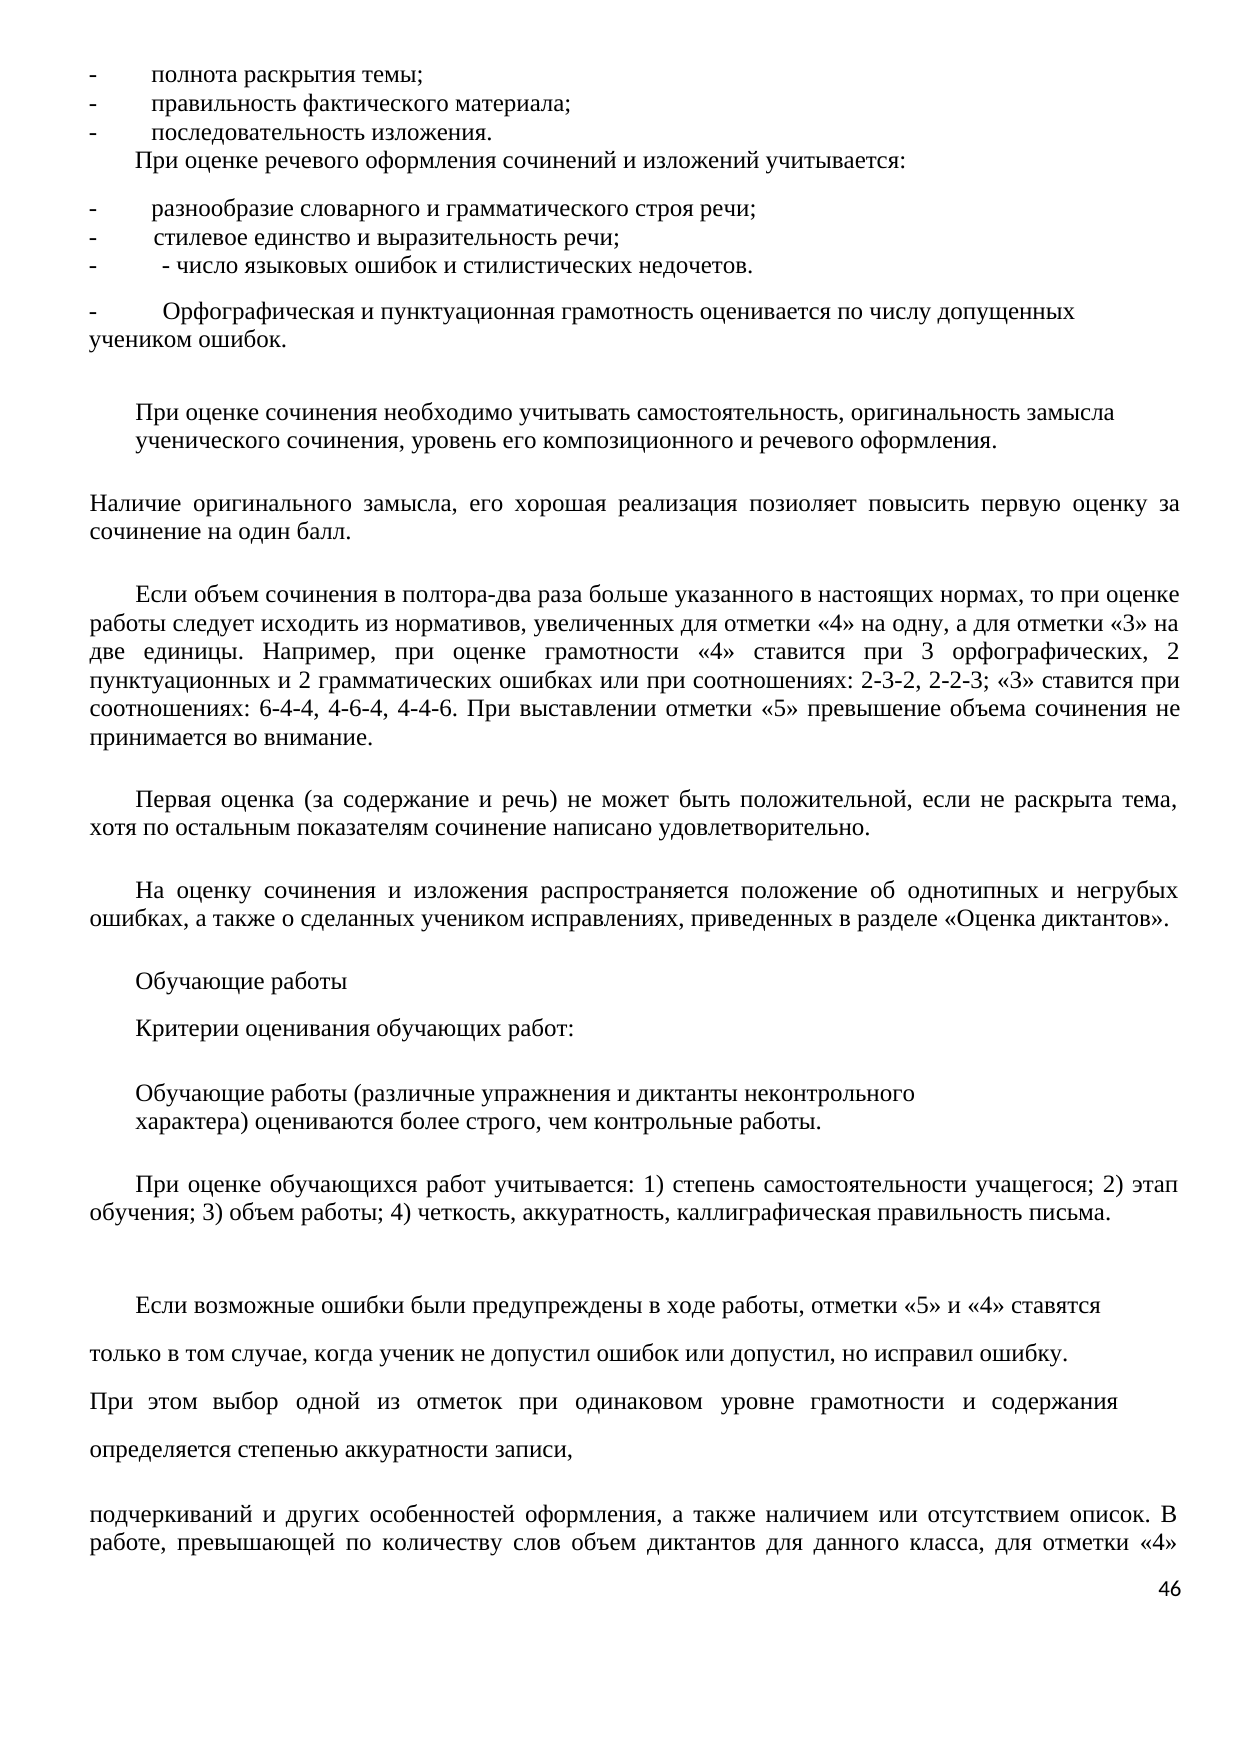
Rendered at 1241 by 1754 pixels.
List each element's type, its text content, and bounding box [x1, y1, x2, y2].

list - число языковых ошибок и стилистических недочетов. [89, 251, 1181, 279]
list стилевое единство и выразительность речи; [89, 222, 1181, 251]
text На оценку сочинения и изложения распространяется положение об однотипных и негрубых ошибках, а также о сделанных учеником исправлениях, приведенных в разделе «Оценка диктантов». [89, 876, 1179, 932]
text Если возможные ошибки были предупреждены в ходе работы, отметки «5» и «4» ставятся [135, 1291, 1181, 1319]
list последовательность изложения. [89, 117, 1181, 145]
list разнообразие словарного и грамматического строя речи; [89, 193, 1181, 222]
text При этом выбор одной из отметок при одинаковом уровне грамотности и содержания [89, 1386, 1181, 1415]
text Первая оценка (за содержание и речь) не может быть положительной, если не раскрыта тема, хотя по остальным показателям сочинение написано удовлетворительно. [89, 785, 1179, 841]
text Обучающие работы (различные упражнения и диктанты неконтрольного характера) оцениваются более строго, чем контрольные работы. [135, 1079, 979, 1135]
list полнота раскрытия темы; [89, 59, 1181, 88]
text При оценке обучающихся работ учитывается: 1) степень самостоятельности учащегося; 2) этап обучения; 3) объем работы; 4) четкость, аккуратность, каллиграфическая правильность письма. [89, 1170, 1179, 1226]
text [89, 1499, 1179, 1556]
text определяется степенью аккуратности записи, [89, 1434, 1181, 1462]
text При оценке речевого оформления сочинений и изложений учитывается: [134, 145, 1181, 174]
list Орфографическая и пунктуационная грамотность оценивается по числу допущенных учеником ошибок. [89, 297, 1179, 353]
text только в том случае, когда ученик не допустил ошибок или допустил, но исправил ошибку. [89, 1338, 1181, 1367]
list правильность фактического материала; [89, 88, 1181, 117]
text Наличие оригинального замысла, его хорошая реализация позиоляет повысить первую оценку за сочинение на один балл. [89, 489, 1181, 545]
text При оценке сочинения необходимо учитывать самостоятельность, оригинальность замысла ученического сочинения, уровень его композиционного и речевого оформления. [135, 398, 1179, 454]
text Обучающие работы [135, 966, 1181, 994]
text Если объем сочинения в полтора-два раза больше указанного в настоящих нормах, то при оценке работы следует исходить из нормативов, увеличенных для отметки «4» на одну, а для отметки «3» на две единицы. Например, при оценке грамотности «4» ставится при 3 орфографических, 2 пунктуационных и 2 грамматических ошибках или при соотношениях: 2-3-2, 2-2-3; «3» ставится при соотношениях: 6-4-4, 4-6-4, 4-4-6. При выставлении отметки «5» превышение объема сочинения не принимается во внимание. [89, 579, 1181, 751]
text Критерии оценивания обучающих работ: [135, 1013, 1181, 1042]
